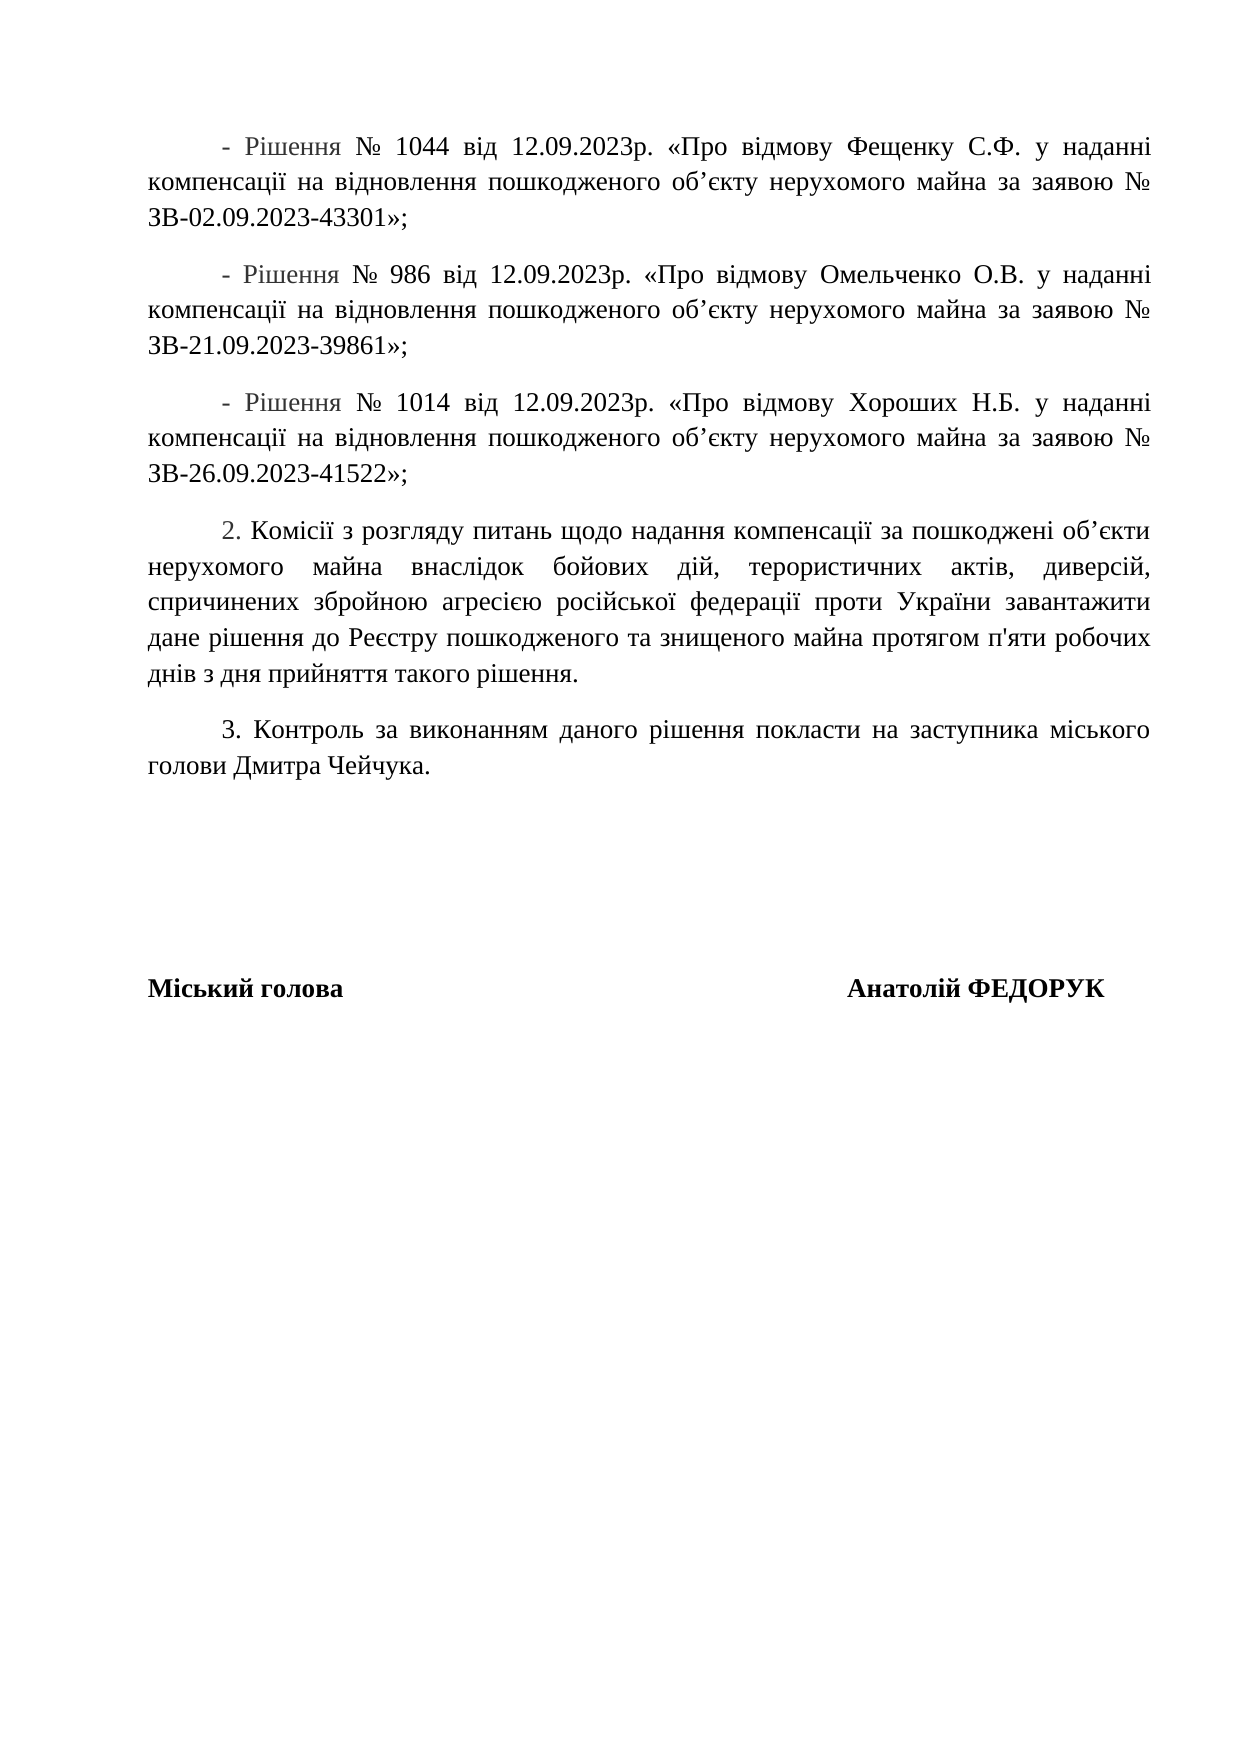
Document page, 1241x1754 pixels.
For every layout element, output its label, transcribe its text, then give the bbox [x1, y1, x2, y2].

text - Рішення № 1014 від 12.09.2023р. «Про відмову Хороших Н.Б. у наданні компенсації на відновлення пошкодженого об’єкту нерухомого майна за заявою № ЗВ-26.09.2023-41522»; [148, 386, 1152, 488]
text 3. Контроль за виконанням даного рішення покласти на заступника міського голови Дмитра Чейчука. [148, 713, 1152, 780]
text 2. Комісії з розгляду питань щодо надання компенсації за пошкоджені об’єкти нерухомого майна внаслідок бойових дій, терористичних актів, диверсій, спричинених збройною агресією російської федерації проти України завантажити дане рішення до Реєстру пошкодженого та знищеного майна протягом п'яти робочих днів з дня прийняття такого рішення. [148, 514, 1152, 688]
text - Рішення № 1044 від 12.09.2023р. «Про відмову Фещенку С.Ф. у наданні компенсації на відновлення пошкодженого об’єкту нерухомого майна за заявою № ЗВ-02.09.2023-43301»; [148, 130, 1152, 232]
text - Рішення № 986 від 12.09.2023р. «Про відмову Омельченко О.В. у наданні компенсації на відновлення пошкодженого об’єкту нерухомого майна за заявою № ЗВ-21.09.2023-39861»; [148, 258, 1152, 360]
text Міський голова Анатолій ФЕДОРУК [148, 972, 1152, 1003]
